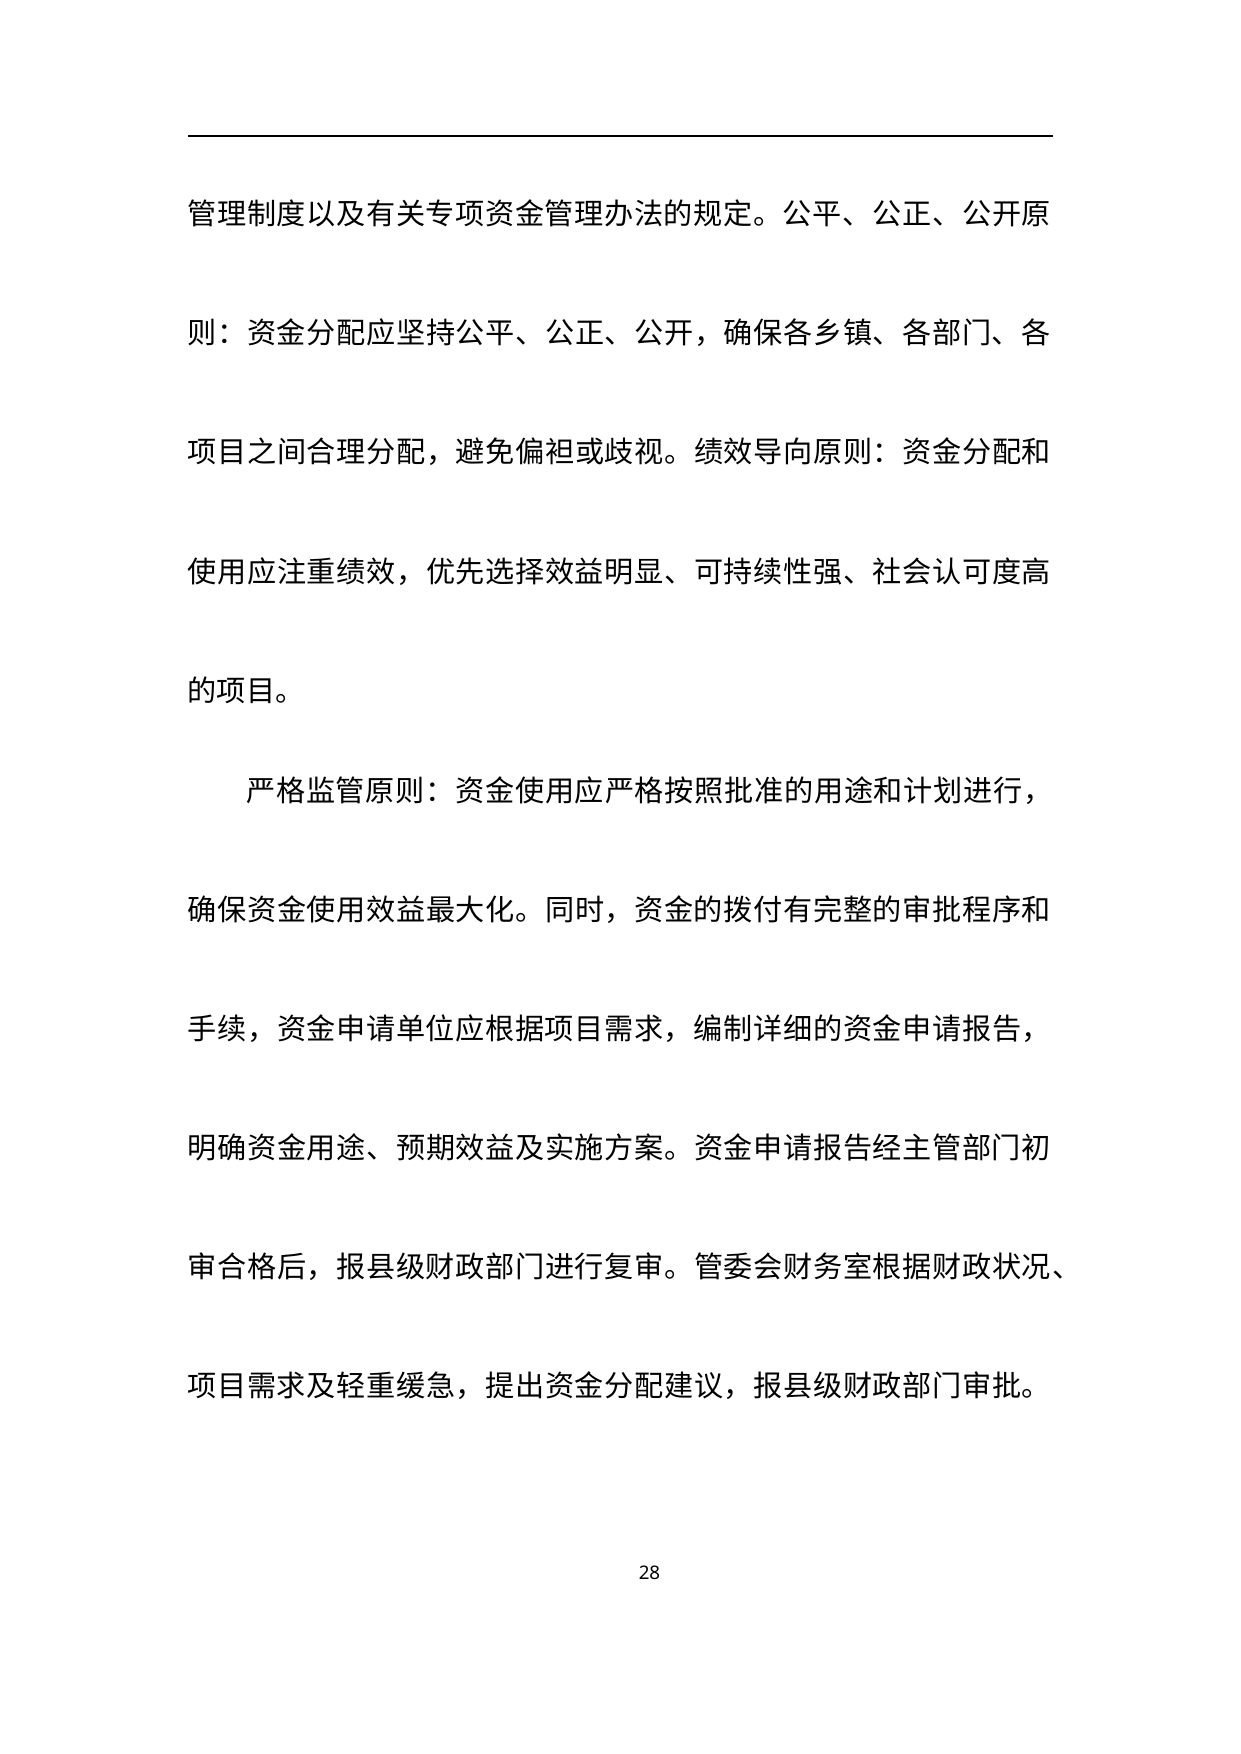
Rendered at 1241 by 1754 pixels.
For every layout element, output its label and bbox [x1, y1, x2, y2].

text [187, 749, 1053, 1424]
text [187, 172, 1053, 728]
